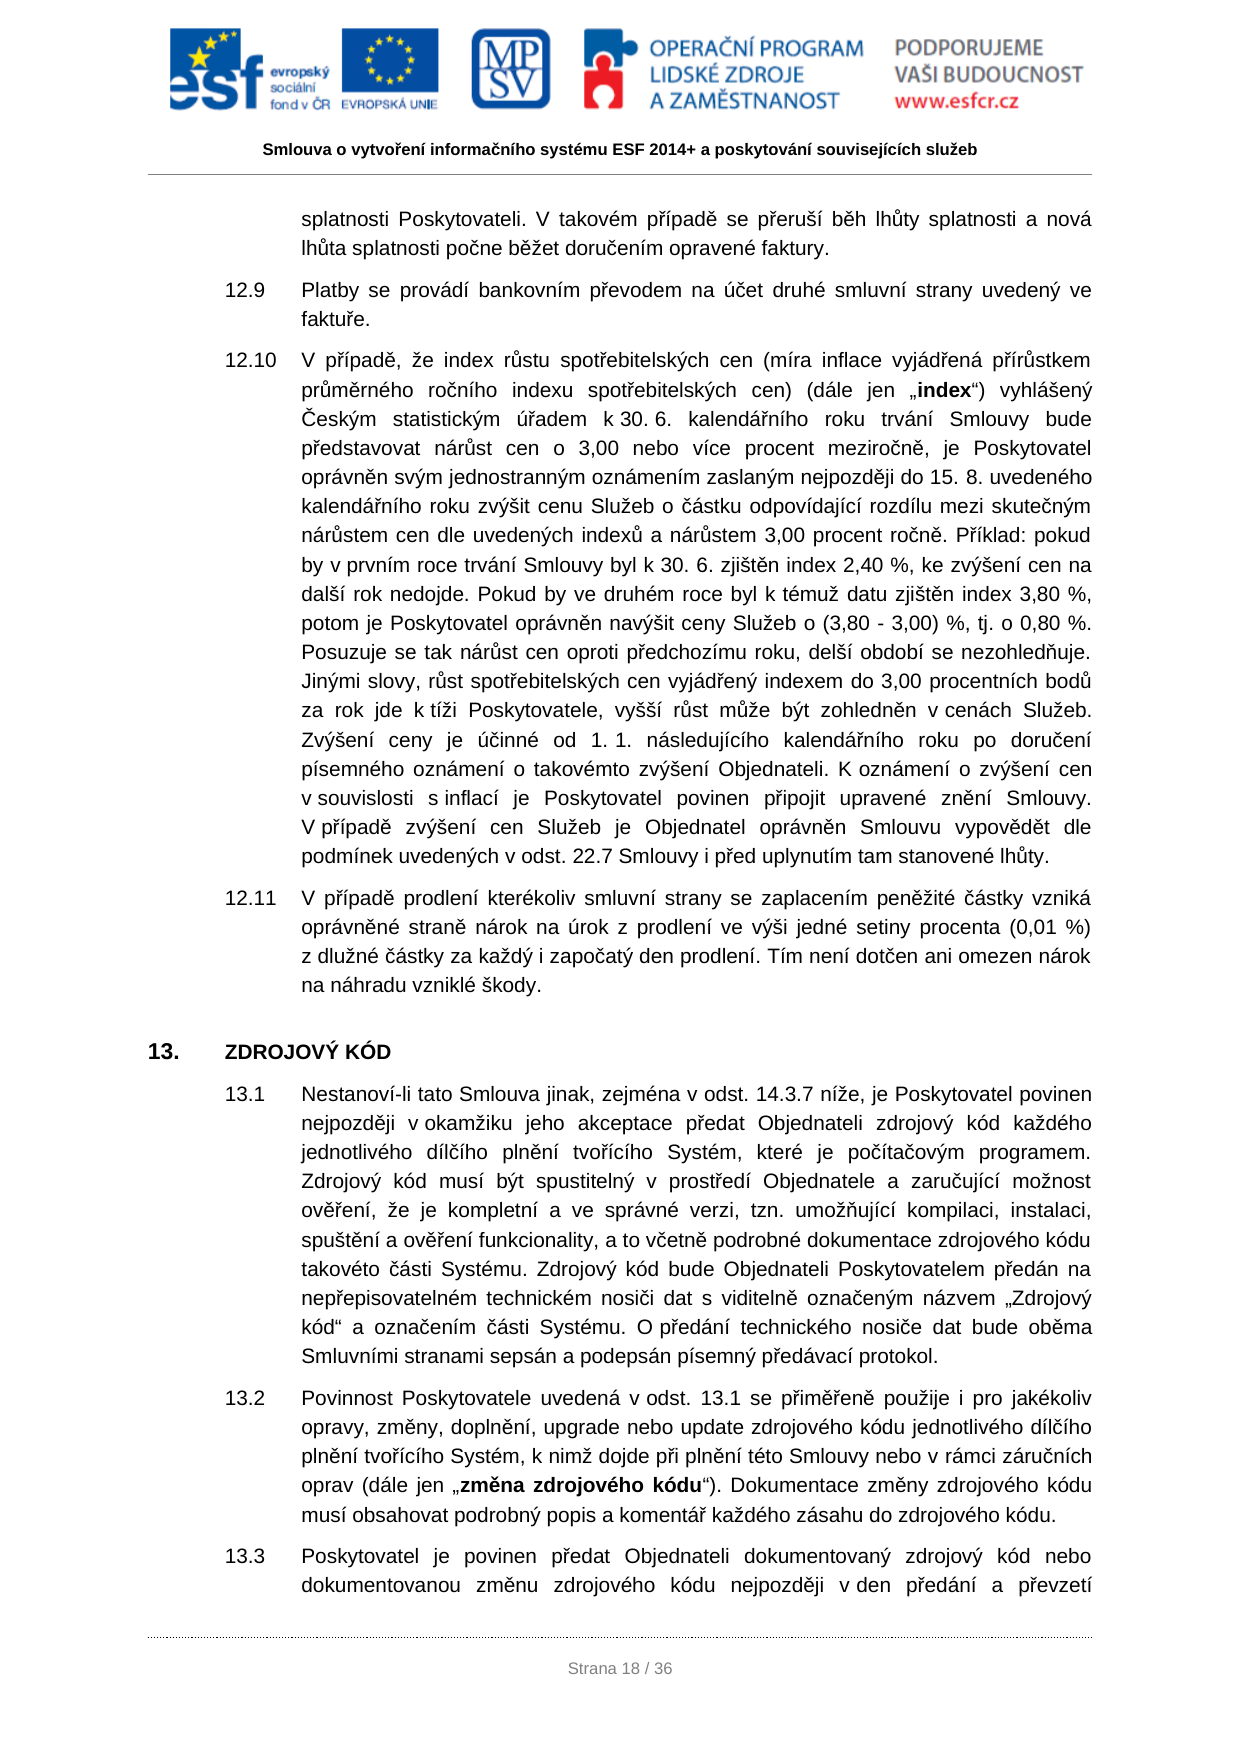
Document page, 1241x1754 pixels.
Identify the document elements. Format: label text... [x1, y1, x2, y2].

picture [156, 18, 1100, 128]
text Nestanoví-li tato Smlouva jinak, zejména v odst. 14.3.7 níže, je Poskytovatel povinen nejpozději v okamžiku jeho akceptace předat Objednateli zdrojový kód každého jednotlivého dílčího plnění tvořícího Systém, které je počítačovým programem. Zdrojový kód musí být spustitelný v prostředí Objednatele a zaručující možnost ověření, že je kompletní a ve správné verzi, tzn. umožňující kompilaci, instalaci, spuštění a ověření funkcionality, a to včetně podrobné dokumentace zdrojového kódu takovéto části Systému. Zdrojový kód bude Objednateli Poskytovatelem předán na nepřepisovatelném technickém nosiči dat s viditelně označeným názvem „Zdrojový kód“ a označením části Systému. O předání technického nosiče dat bude oběma Smluvními stranami sepsán a podepsán písemný předávací protokol. [224, 1078, 1092, 1369]
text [224, 203, 1092, 261]
text Povinnost Poskytovatele uvedená v odst. 13.1 se přiměřeně použije i pro jakékoliv opravy, změny, doplnění, upgrade nebo update zdrojového kódu jednotlivého dílčího plnění tvořícího Systém, k nimž dojde při plnění této Smlouvy nebo v rámci záručních oprav (dále jen „změna zdrojového kódu“). Dokumentace změny zdrojového kódu musí obsahovat podrobný popis a komentář každého zásahu do zdrojového kódu. [224, 1382, 1092, 1528]
text V případě prodlení kterékoliv smluvní strany se zaplacením peněžité částky vzniká oprávněné straně nárok na úrok z prodlení ve výši jedné setiny procenta (0,01 %) z dlužné částky za každý i započatý den prodlení. Tím není dotčen ani omezen nárok na náhradu vzniklé škody. [224, 882, 1092, 999]
text ZDROJOVÝ KÓD [148, 1036, 1092, 1065]
text V případě, že index růstu spotřebitelských cen (míra inflace vyjádřená přírůstkem průměrného ročního indexu spotřebitelských cen) (dále jen „index“) vyhlášený Českým statistickým úřadem k 30. 6. kalendářního roku trvání Smlouvy bude představovat nárůst cen o 3,00 nebo více procent meziročně, je Poskytovatel oprávněn svým jednostranným oznámením zaslaným nejpozději do 15. 8. uvedeného kalendářního roku zvýšit cenu Služeb o částku odpovídající rozdílu mezi skutečným nárůstem cen dle uvedených indexů a nárůstem 3,00 procent ročně. Příklad: pokud by v prvním roce trvání Smlouvy byl k 30. 6. zjištěn index 2,40 %, ke zvýšení cen na další rok nedojde. Pokud by ve druhém roce byl k témuž datu zjištěn index 3,80 %, potom je Poskytovatel oprávněn navýšit ceny Služeb o (3,80 - 3,00) %, tj. o 0,80 %. Posuzuje se tak nárůst cen oproti předchozímu roku, delší období se nezohledňuje. Jinými slovy, růst spotřebitelských cen vyjádřený indexem do 3,00 procentních bodů za rok jde k tíži Poskytovatele, vyšší růst může být zohledněn v cenách Služeb. Zvýšení ceny je účinné od 1. 1. následujícího kalendářního roku po doručení písemného oznámení o takovémto zvýšení Objednateli. K oznámení o zvýšení cen v souvislosti s inflací je Poskytovatel povinen připojit upravené znění Smlouvy. V případě zvýšení cen Služeb je Objednatel oprávněn Smlouvu vypovědět dle podmínek uvedených v odst. 22.7 Smlouvy i před uplynutím tam stanovené lhůty. [224, 344, 1092, 869]
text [224, 1540, 1092, 1599]
text Platby se provádí bankovním převodem na účet druhé smluvní strany uvedený ve faktuře. [224, 274, 1092, 332]
